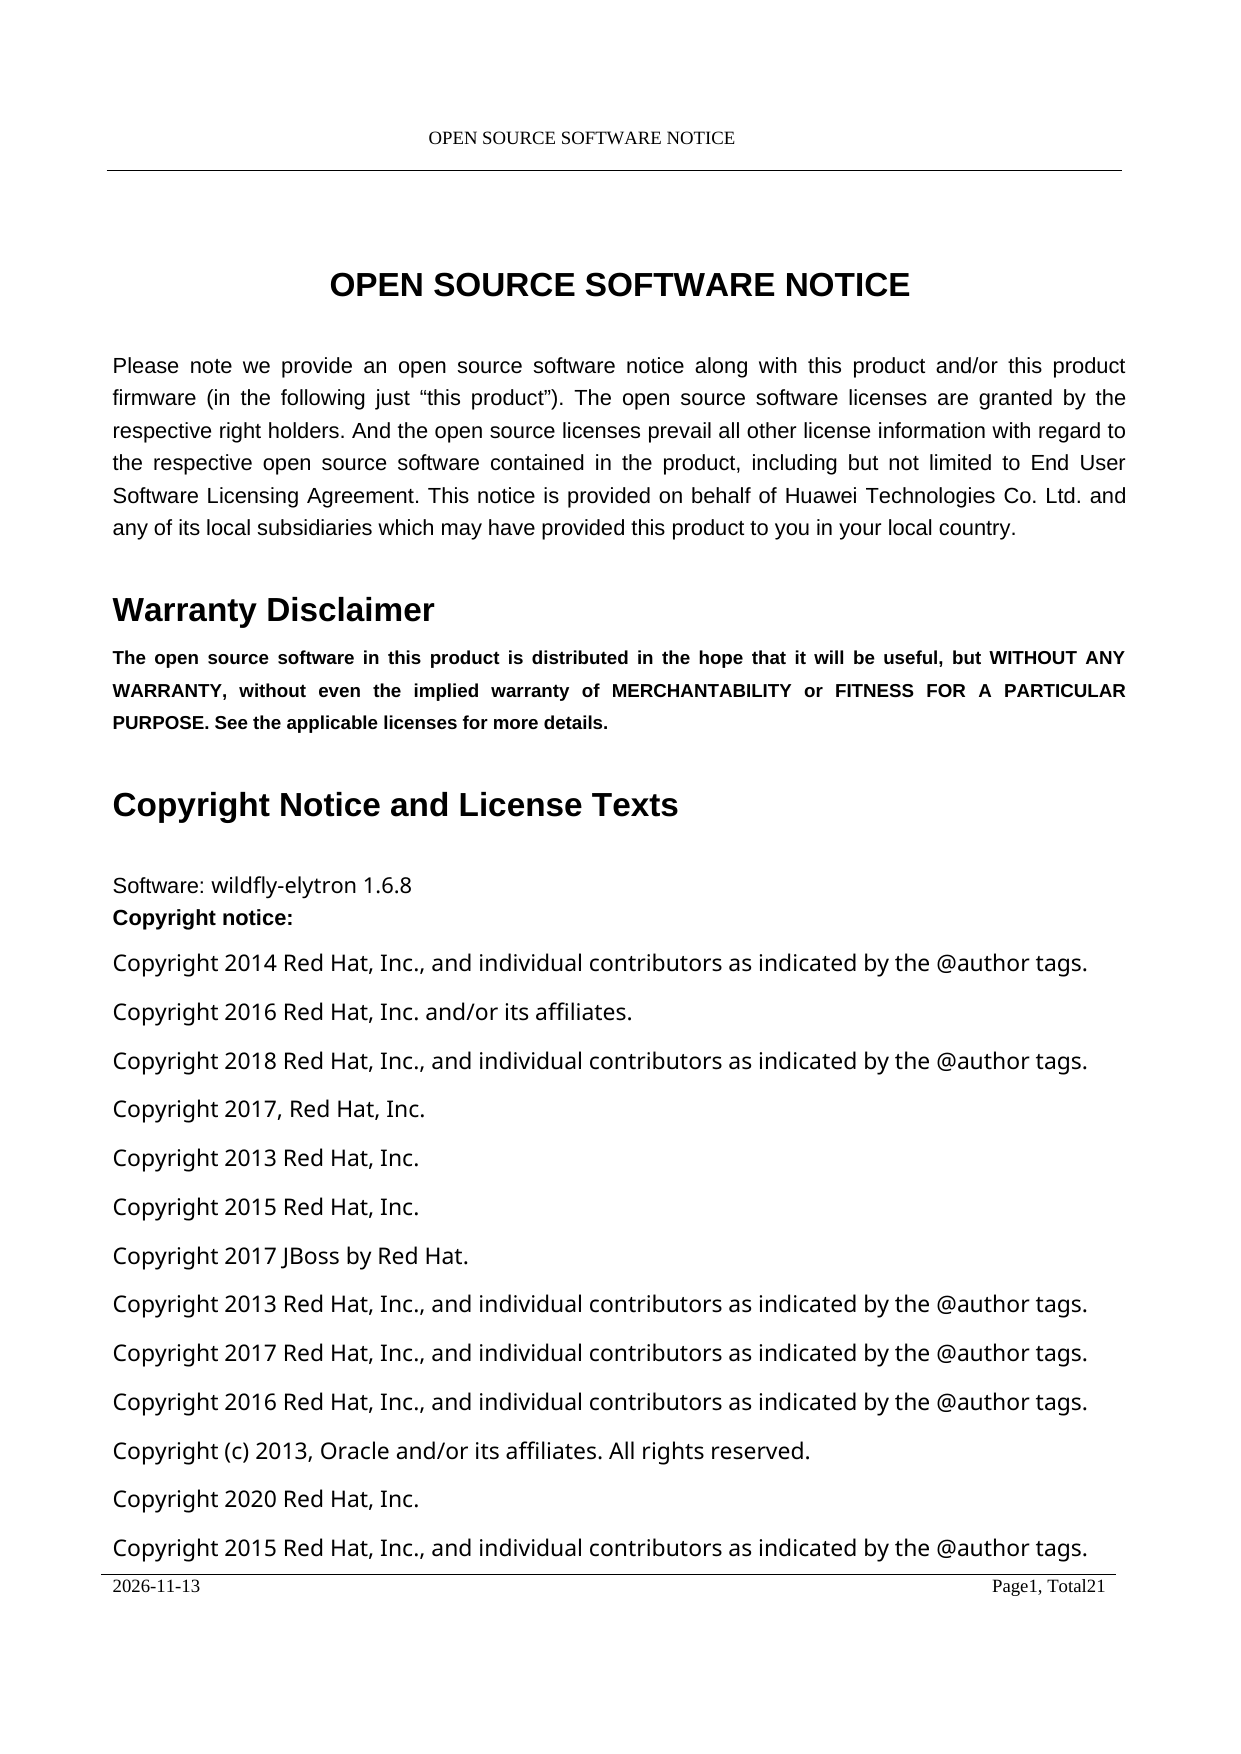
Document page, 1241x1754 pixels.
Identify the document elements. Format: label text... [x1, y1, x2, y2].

text Warranty Disclaimer [112, 576, 1128, 641]
text Software: wildfly-elytron 1.6.8 [112, 869, 1128, 901]
text Please note we provide an open source software notice along with this product and/or this product firmware (in the following just “this product”). The open source software licenses are granted by the respective right holders. And the open source licenses prevail all other license information with regard to the respective open source software contained in the product, including but not limited to End User Software Licensing Agreement. This notice is provided on behalf of Huawei Technologies Co. Ltd. and any of its local subsidiaries which may have provided this product to you in your local country. [112, 349, 1128, 544]
text Copyright notice: [112, 901, 1128, 934]
text Copyright 2014 Red Hat, Inc., and individual contributors as indicated by the @author tags. Copyright 2016 Red Hat, Inc. and/or its affiliates. Copyright 2018 Red Hat, Inc., and individual contributors as indicated by the @author tags. Copyright 2017, Red Hat, Inc. Copyright 2013 Red Hat, Inc. Copyright 2015 Red Hat, Inc. Copyright 2017 JBoss by Red Hat. Copyright 2013 Red Hat, Inc., and individual contributors as indicated by the @author tags. Copyright 2017 Red Hat, Inc., and individual contributors as indicated by the @author tags. Copyright 2016 Red Hat, Inc., and individual contributors as indicated by the @author tags. Copyright (c) 2013, Oracle and/or its affiliates. All rights reserved. Copyright 2020 Red Hat, Inc. Copyright 2015 Red Hat, Inc., and individual contributors as indicated by the @author tags. [112, 947, 1128, 1564]
text The open source software in this product is distributed in the hope that it will be useful, but WITHOUT ANY WARRANTY, without even the implied warranty of MERCHANTABILITY or FITNESS FOR A PARTICULAR PURPOSE. See the applicable licenses for more details. [112, 641, 1128, 739]
text Copyright Notice and License Texts [112, 771, 1128, 836]
text OPEN SOURCE SOFTWARE NOTICE [112, 251, 1128, 316]
